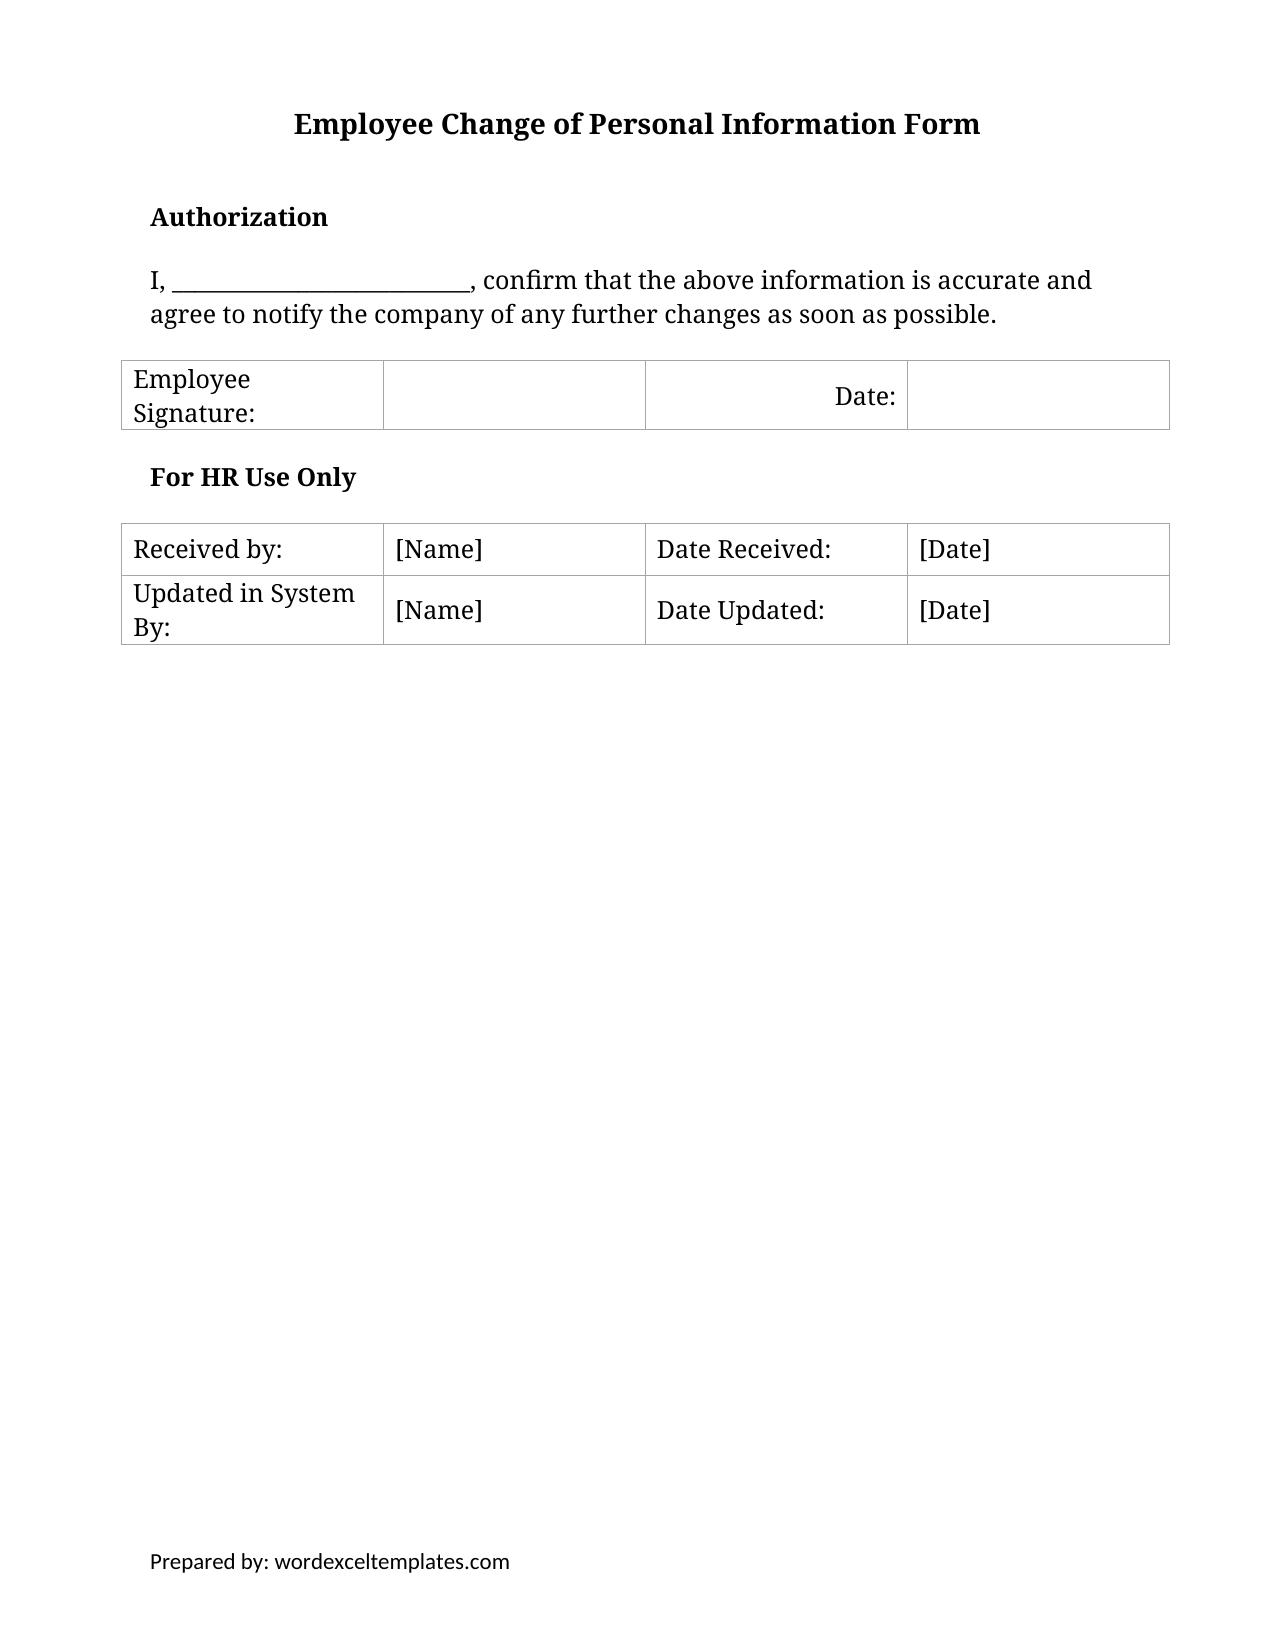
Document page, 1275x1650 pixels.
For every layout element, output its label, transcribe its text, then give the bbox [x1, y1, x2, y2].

table_header [908, 361, 1169, 429]
table_cell [Date] [908, 576, 1169, 644]
table_header [Name] [384, 524, 645, 574]
table_header Date: [646, 361, 907, 429]
text For HR Use Only [150, 459, 1125, 494]
text I, __________________________, confirm that the above information is accurate and agree to notify the company of any further changes as soon as possible. [150, 263, 1125, 331]
table_header [Date] [908, 524, 1169, 574]
table_header [384, 361, 645, 429]
table_cell Date Updated: [646, 576, 907, 644]
text Authorization [150, 200, 1125, 234]
table_cell [Name] [384, 576, 645, 644]
table_cell Updated in System By: [122, 576, 383, 644]
table_header Received by: [122, 524, 383, 574]
table_header Employee Signature: [122, 361, 383, 429]
table_header Date Received: [646, 524, 907, 574]
